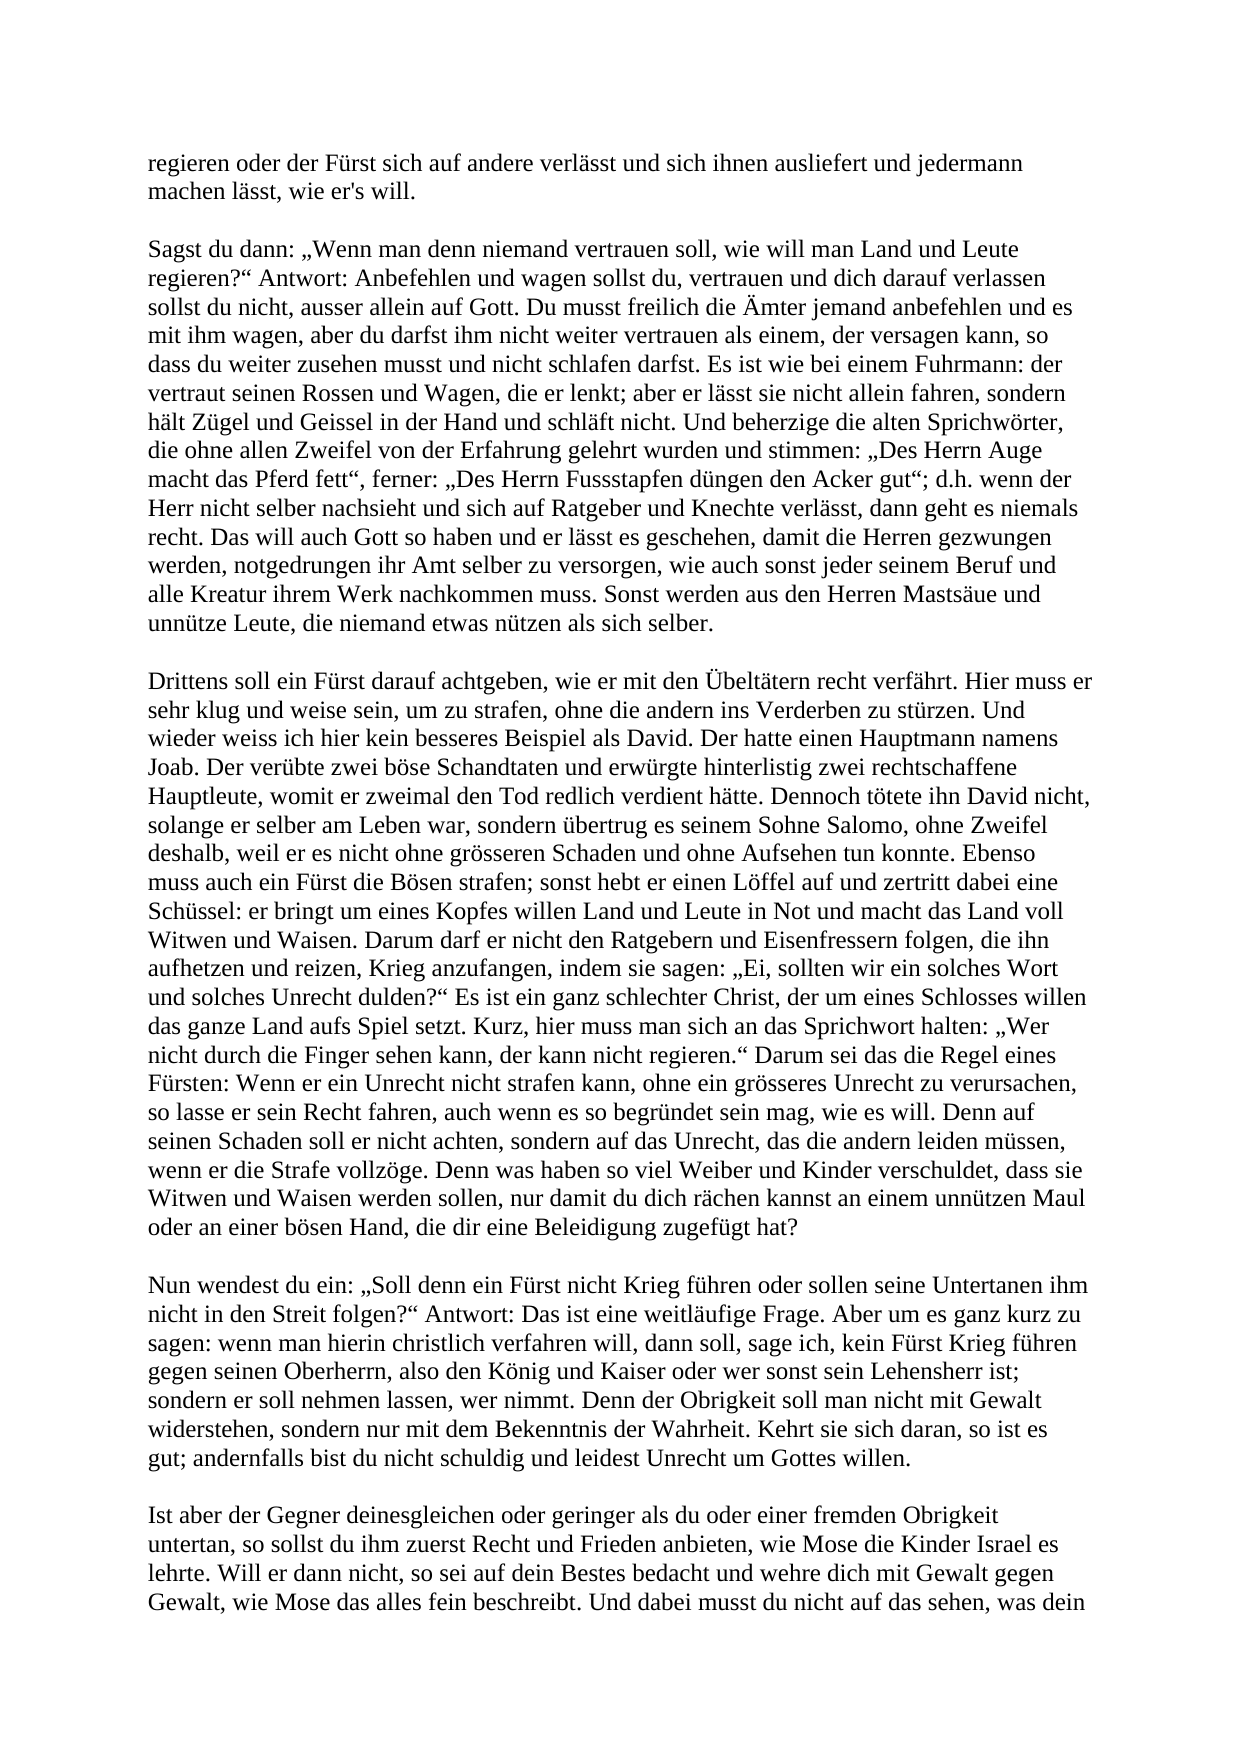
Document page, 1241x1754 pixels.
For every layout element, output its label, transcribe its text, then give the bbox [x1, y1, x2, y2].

text Nun wendest du ein: „Soll denn ein Fürst nicht Krieg führen oder sollen seine Untertanen ihm nicht in den Streit folgen?“ Antwort: Das ist eine weitläufige Frage. Aber um es ganz kurz zu sagen: wenn man hierin christlich verfahren will, dann soll, sage ich, kein Fürst Krieg führen gegen seinen Oberherrn, also den König und Kaiser oder wer sonst sein Lehensherr ist; sondern er soll nehmen lassen, wer nimmt. Denn der Obrigkeit soll man nicht mit Gewalt widerstehen, sondern nur mit dem Bekenntnis der Wahrheit. Kehrt sie sich daran, so ist es gut; andernfalls bist du nicht schuldig und leidest Unrecht um Gottes willen. [148, 1270, 1093, 1471]
text Drittens soll ein Fürst darauf achtgeben, wie er mit den Übeltätern recht verfährt. Hier muss er sehr klug und weise sein, um zu strafen, ohne die andern ins Verderben zu stürzen. Und wieder weiss ich hier kein besseres Beispiel als David. Der hatte einen Hauptmann namens Joab. Der verübte zwei böse Schandtaten und erwürgte hinterlistig zwei rechtschaffene Hauptleute, womit er zweimal den Tod redlich verdient hätte. Dennoch tötete ihn David nicht, solange er selber am Leben war, sondern übertrug es seinem Sohne Salomo, ohne Zweifel deshalb, weil er es nicht ohne grösseren Schaden und ohne Aufsehen tun konnte. Ebenso muss auch ein Fürst die Bösen strafen; sonst hebt er einen Löffel auf und zertritt dabei eine Schüssel: er bringt um eines Kopfes willen Land und Leute in Not und macht das Land voll Witwen und Waisen. Darum darf er nicht den Ratgebern und Eisenfressern folgen, die ihn aufhetzen und reizen, Krieg anzufangen, indem sie sagen: „Ei, sollten wir ein solches Wort und solches Unrecht dulden?“ Es ist ein ganz schlechter Christ, der um eines Schlosses willen das ganze Land aufs Spiel setzt. Kurz, hier muss man sich an das Sprichwort halten: „Wer nicht durch die Finger sehen kann, der kann nicht regieren.“ Darum sei das die Regel eines Fürsten: Wenn er ein Unrecht nicht strafen kann, ohne ein grösseres Unrecht zu verursachen, so lasse er sein Recht fahren, auch wenn es so begründet sein mag, wie es will. Denn auf seinen Schaden soll er nicht achten, sondern auf das Unrecht, das die andern leiden müssen, wenn er die Strafe vollzöge. Denn was haben so viel Weiber und Kinder verschuldet, dass sie Witwen und Waisen werden sollen, nur damit du dich rächen kannst an einem unnützen Maul oder an einer bösen Hand, die dir eine Beleidigung zugefügt hat? [148, 666, 1093, 1241]
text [148, 1501, 1093, 1616]
text Sagst du dann: „Wenn man denn niemand vertrauen soll, wie will man Land und Leute regieren?“ Antwort: Anbefehlen und wagen sollst du, vertrauen und dich darauf verlassen sollst du nicht, ausser allein auf Gott. Du musst freilich die Ämter jemand anbefehlen und es mit ihm wagen, aber du darfst ihm nicht weiter vertrauen als einem, der versagen kann, so dass du weiter zusehen musst und nicht schlafen darfst. Es ist wie bei einem Fuhrmann: der vertraut seinen Rossen und Wagen, die er lenkt; aber er lässt sie nicht allein fahren, sondern hält Zügel und Geissel in der Hand und schläft nicht. Und beherzige die alten Sprichwörter, die ohne allen Zweifel von der Erfahrung gelehrt wurden und stimmen: „Des Herrn Auge macht das Pferd fett“, ferner: „Des Herrn Fussstapfen düngen den Acker gut“; d.h. wenn der Herr nicht selber nachsieht und sich auf Ratgeber und Knechte verlässt, dann geht es niemals recht. Das will auch Gott so haben und er lässt es geschehen, damit die Herren gezwungen werden, notgedrungen ihr Amt selber zu versorgen, wie auch sonst jeder seinem Beruf und alle Kreatur ihrem Werk nachkommen muss. Sonst werden aus den Herren Mastsäue und unnütze Leute, die niemand etwas nützen als sich selber. [148, 234, 1093, 637]
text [148, 148, 1093, 205]
